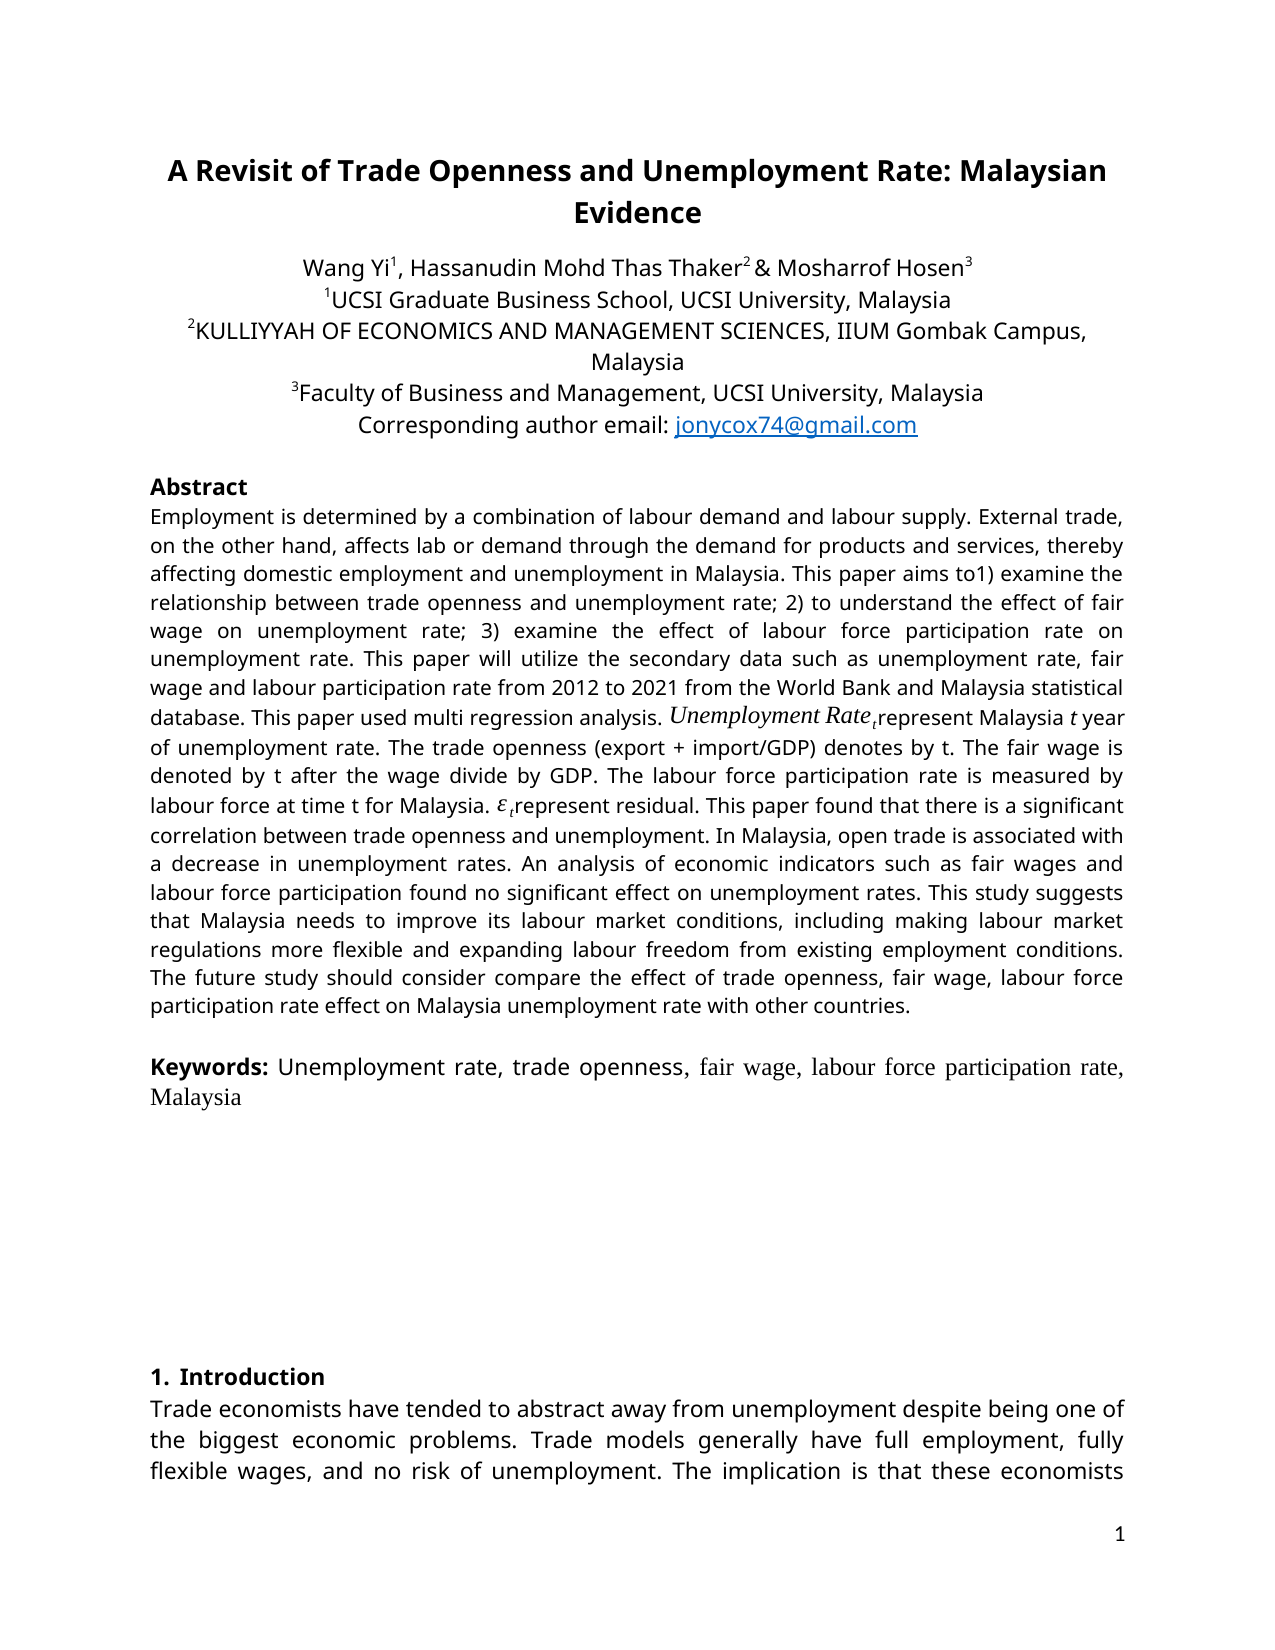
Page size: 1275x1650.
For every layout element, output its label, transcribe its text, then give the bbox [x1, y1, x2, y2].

list Introduction [150, 1361, 1125, 1392]
text A Revisit of Trade Openness and Unemployment Rate: Malaysian Evidence [150, 150, 1125, 232]
text Employment is determined by a combination of labour demand and labour supply. External trade, on the other hand, affects lab or demand through the demand for products and services, thereby affecting domestic employment and unemployment in Malaysia. This paper aims to1) examine the relationship between trade openness and unemployment rate; 2) to understand the effect of fair wage on unemployment rate; 3) examine the effect of labour force participation rate on unemployment rate. This paper will utilize the secondary data such as unemployment rate, fair wage and labour participation rate from 2012 to 2021 from the World Bank and Malaysia statistical database. This paper used multi regression analysis. represent Malaysia t year of unemployment rate. The trade openness (export + import/GDP) denotes by t. The fair wage is denoted by t after the wage divide by GDP. The labour force participation rate is measured by labour force at time t for Malaysia. represent residual. This paper found that there is a significant correlation between trade openness and unemployment. In Malaysia, open trade is associated with a decrease in unemployment rates. An analysis of economic indicators such as fair wages and labour force participation found no significant effect on unemployment rates. This study suggests that Malaysia needs to improve its labour market conditions, including making labour market regulations more flexible and expanding labour freedom from existing employment conditions. The future study should consider compare the effect of trade openness, fair wage, labour force participation rate effect on Malaysia unemployment rate with other countries. [150, 502, 1125, 1020]
text Abstract [150, 471, 1125, 502]
text 1UCSI Graduate Business School, UCSI University, Malaysia [150, 283, 1125, 315]
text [150, 1392, 1125, 1486]
text 2KULLIYYAH OF ECONOMICS AND MANAGEMENT SCIENCES, IIUM Gombak Campus, Malaysia [150, 315, 1125, 377]
text Keywords: Unemployment rate, trade openness, fair wage, labour force participation rate, Malaysia [150, 1051, 1125, 1111]
text Wang Yi1, Hassanudin Mohd Thas Thaker2 & Mosharrof Hosen3 [150, 252, 1125, 283]
text 3Faculty of Business and Management, UCSI University, Malaysia [150, 377, 1125, 408]
text Corresponding author email: jonycox74@gmail.com [150, 408, 1125, 440]
